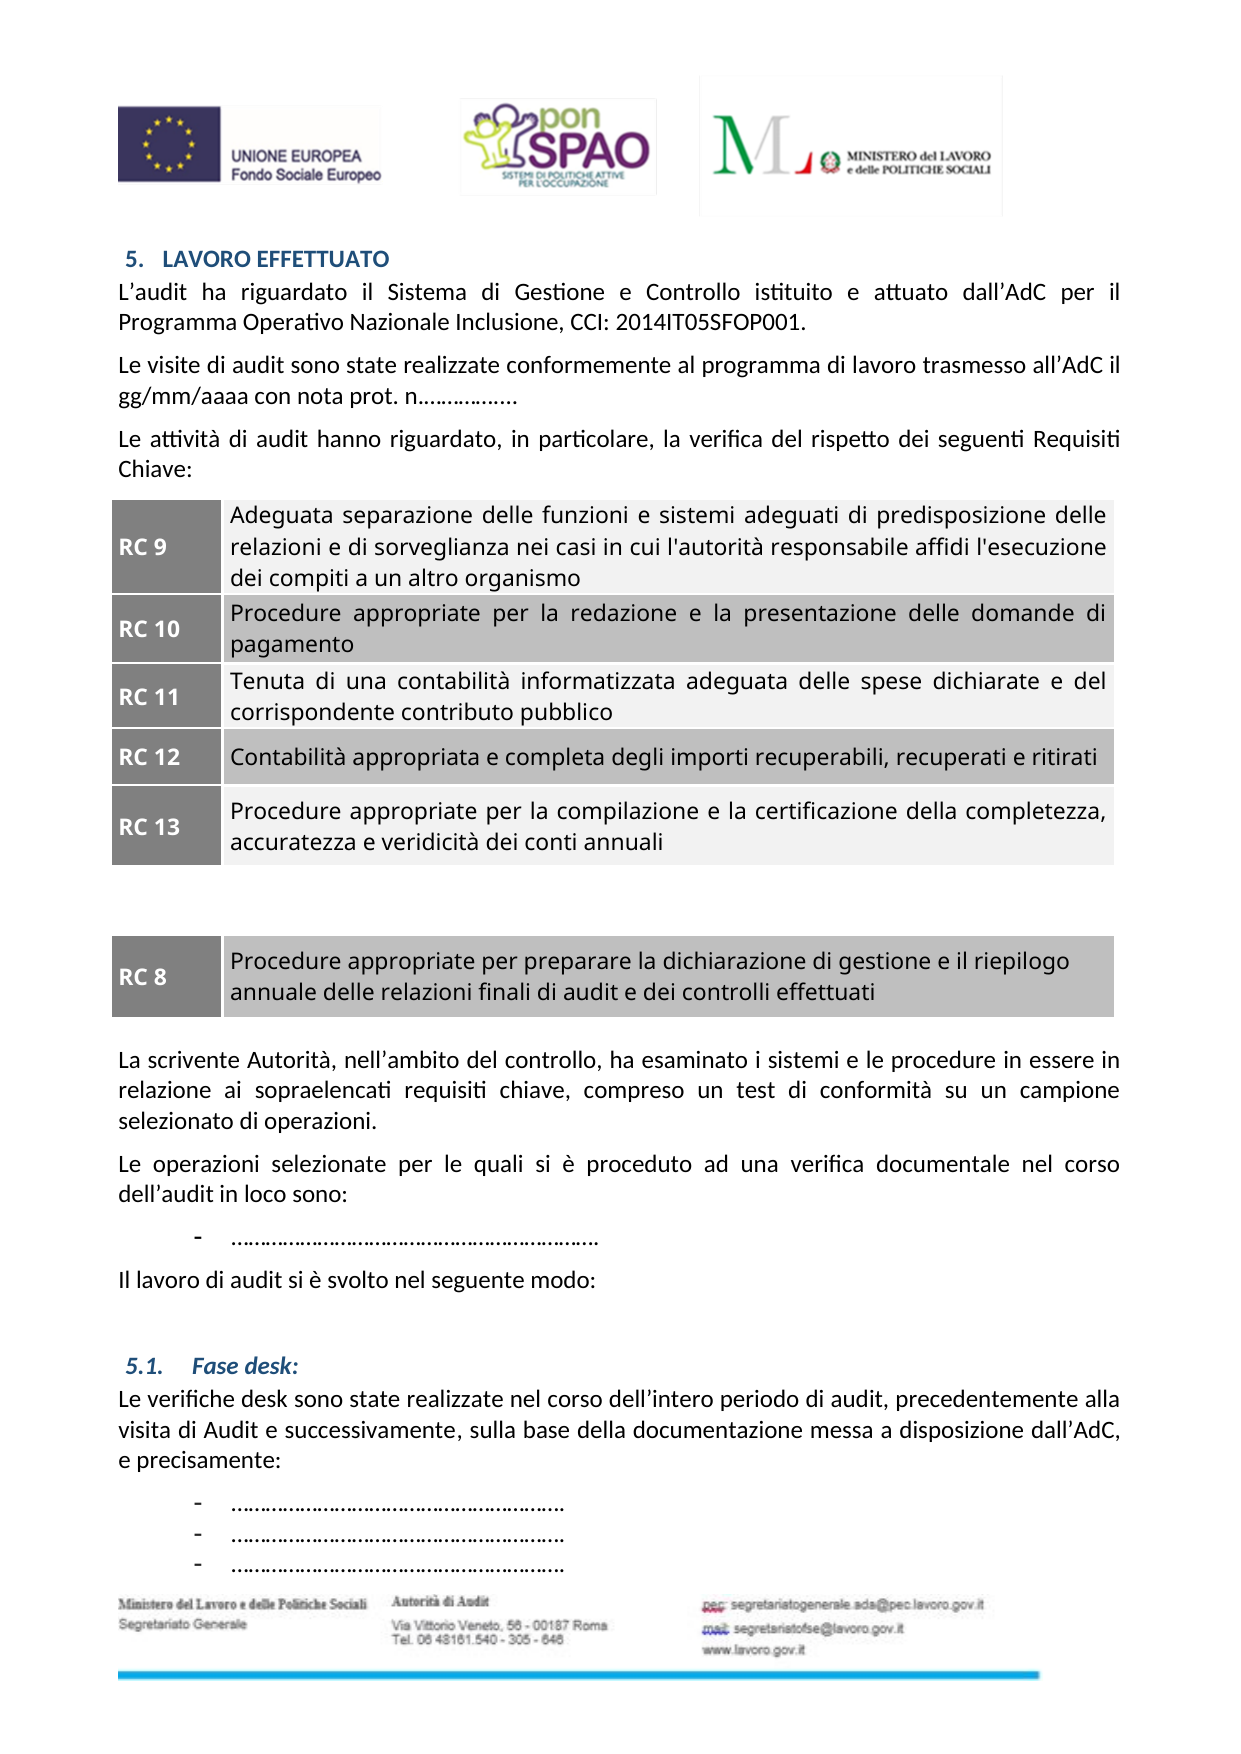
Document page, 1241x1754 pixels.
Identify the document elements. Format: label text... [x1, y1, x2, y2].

text Le operazioni selezionate per le quali si è proceduto ad una verifica documentale nel corso dell’audit in loco sono: [118, 1148, 1122, 1209]
text Il lavoro di audit si è svolto nel seguente modo: [118, 1264, 1122, 1295]
table_cell Procedure appropriate per la compilazione e la certificazione della completezza, accuratezza e veridicità dei conti annuali [224, 787, 1114, 865]
table_header RC 9 [112, 500, 221, 593]
table_cell RC 13 [112, 786, 221, 865]
text Le visite di audit sono state realizzate conformemente al programma di lavoro trasmesso all’AdC il gg/mm/aaaa con nota prot. n.………….... [118, 349, 1122, 410]
table_header RC 8 [112, 936, 221, 1017]
table_cell Tenuta di una contabilità informatizzata adeguata delle spese dichiarate e del corrispondente contributo pubblico [224, 665, 1114, 727]
list …………………………………………………. [193, 1548, 1122, 1579]
table_cell Procedure appropriate per la redazione e la presentazione delle domande di pagamento [224, 595, 1114, 662]
subtitle Fase desk: [125, 1351, 1122, 1381]
picture [118, 1594, 1044, 1681]
text L’audit ha riguardato il Sistema di Gestione e Controllo istituito e attuato dall’AdC per il Programma Operativo Nazionale Inclusione, CCI: 2014IT05SFOP001. [118, 276, 1122, 337]
text Le attività di audit hanno riguardato, in particolare, la verifica del rispetto dei seguenti Requisiti Chiave: [118, 423, 1122, 484]
table_cell Contabilità appropriata e completa degli importi recuperabili, recuperati e ritirati [224, 729, 1114, 784]
subtitle LAVORO EFFETTUATO [125, 243, 1122, 273]
picture [118, 73, 1123, 218]
table_header Procedure appropriate per preparare la dichiarazione di gestione e il riepilogo annuale delle relazioni finali di audit e dei controlli effettuati [224, 936, 1114, 1017]
table_cell RC 12 [112, 729, 221, 784]
table_header Adeguata separazione delle funzioni e sistemi adeguati di predisposizione delle relazioni e di sorveglianza nei casi in cui l'autorità responsabile affidi l'esecuzione dei compiti a un altro organismo [224, 500, 1114, 593]
table_cell RC 11 [112, 664, 221, 727]
list …………………………………………………. [193, 1518, 1122, 1548]
text Le verifiche desk sono state realizzate nel corso dell’intero periodo di audit, precedentemente alla visita di Audit e successivamente, sulla base della documentazione messa a disposizione dall’AdC, e precisamente: [118, 1383, 1122, 1475]
list …………………………………………………. [193, 1487, 1122, 1518]
list ………………………………………………………. [193, 1221, 1122, 1252]
text La scrivente Autorità, nell’ambito del controllo, ha esaminato i sistemi e le procedure in essere in relazione ai sopraelencati requisiti chiave, compreso un test di conformità su un campione selezionato di operazioni. [118, 1044, 1122, 1135]
table_cell RC 10 [112, 595, 221, 662]
